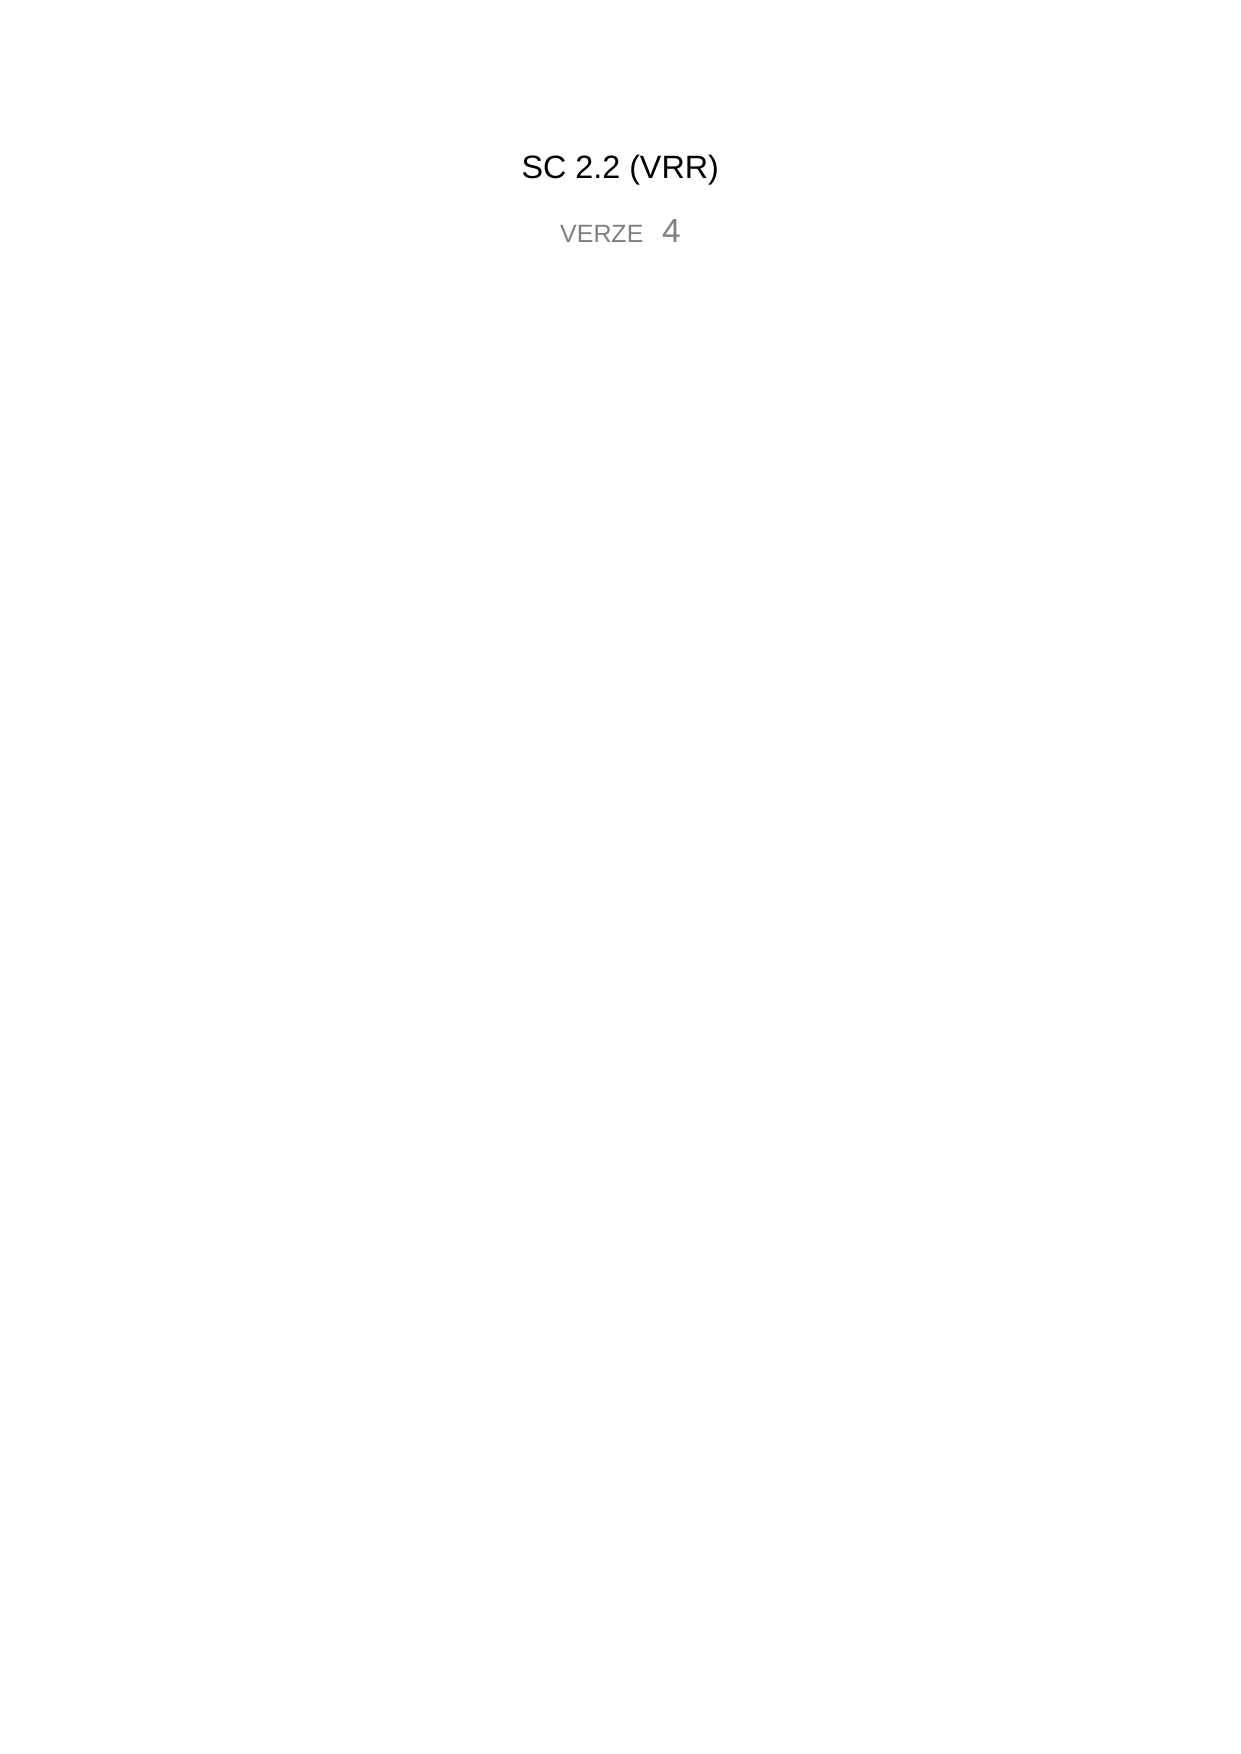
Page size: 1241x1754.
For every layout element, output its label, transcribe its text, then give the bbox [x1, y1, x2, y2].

text SC 2.2 (VRR) [148, 148, 1092, 185]
text VERZE 4 [148, 211, 1092, 249]
